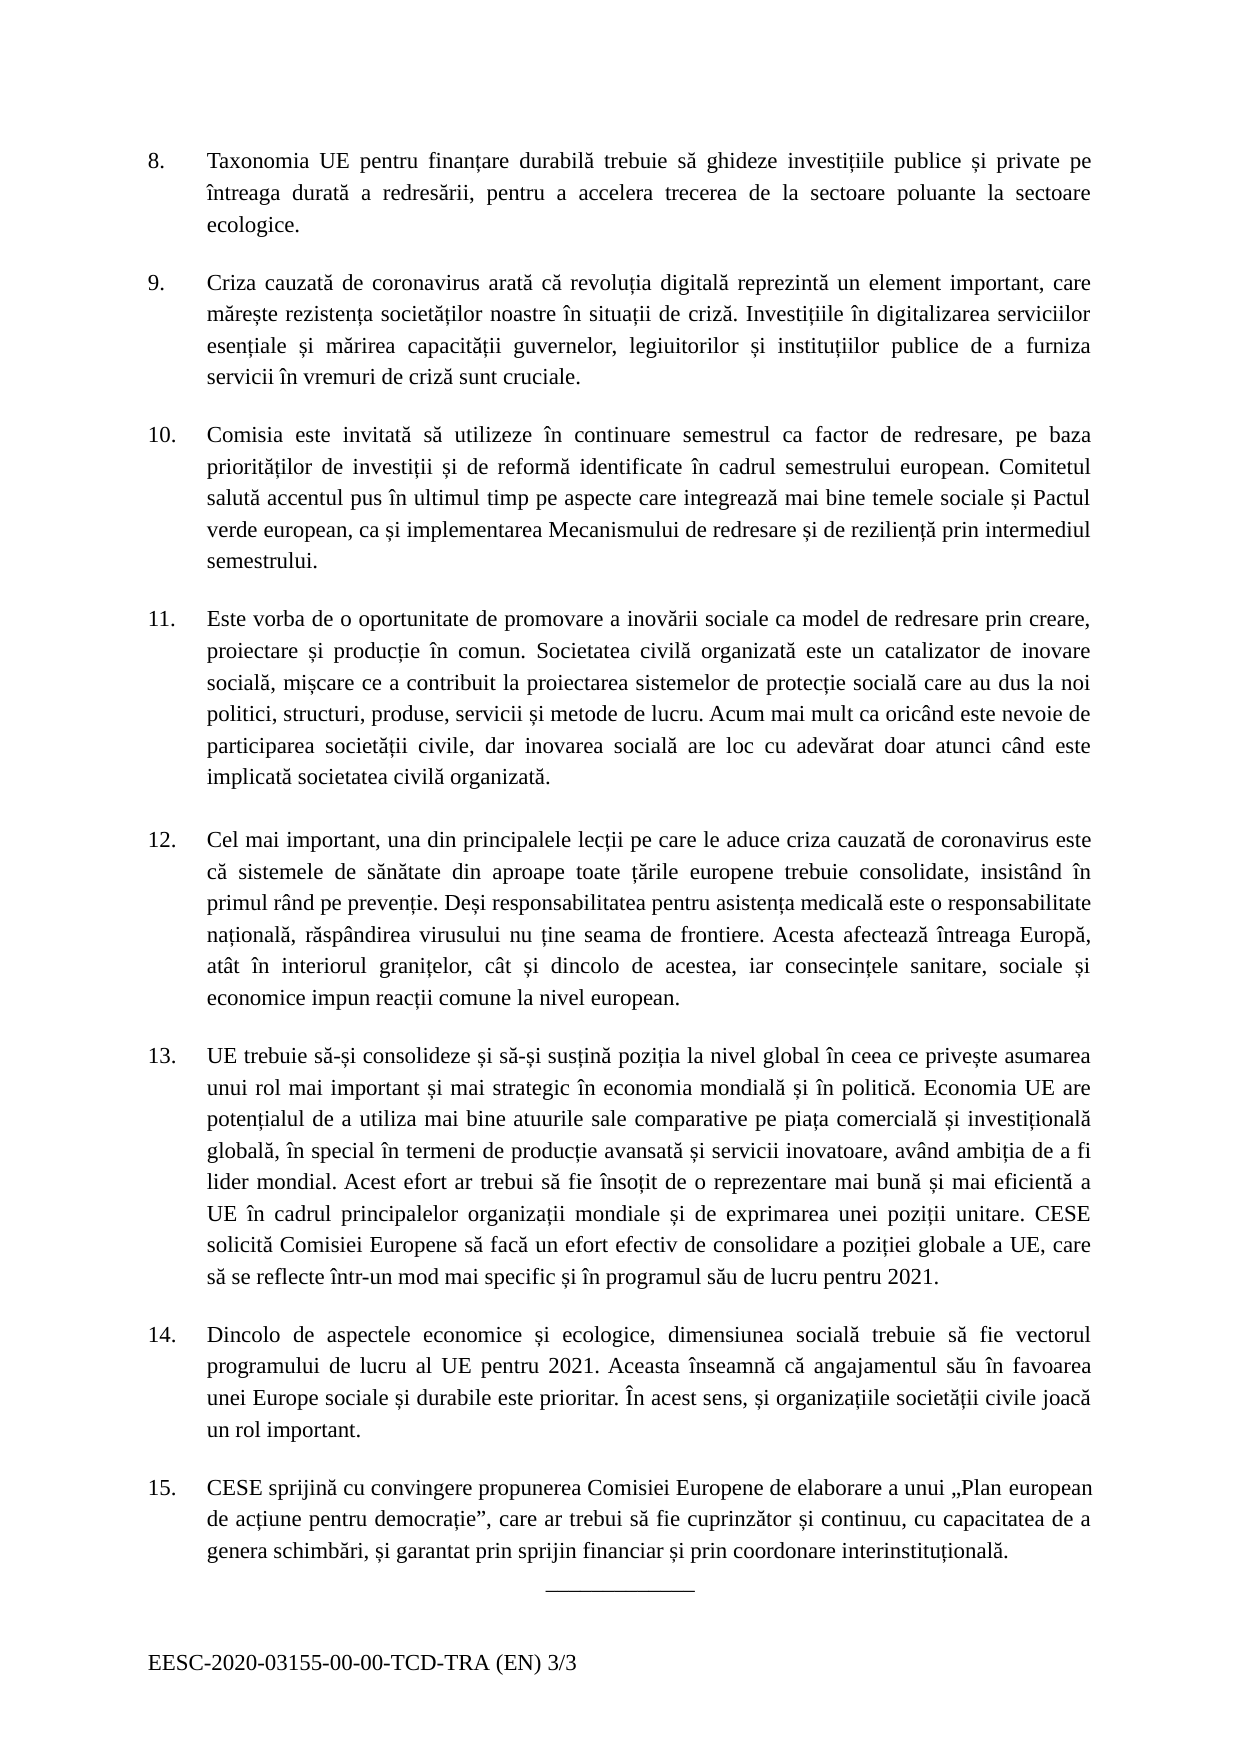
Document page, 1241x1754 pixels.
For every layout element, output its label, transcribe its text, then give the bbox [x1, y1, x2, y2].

subtitle Dincolo de aspectele economice și ecologice, dimensiunea socială trebuie să fie vectorul programului de lucru al UE pentru 2021. Aceasta înseamnă că angajamentul său în favoarea unei Europe sociale și durabile este prioritar. În acest sens, și organizațiile societății civile joacă un rol important. [148, 1321, 1093, 1442]
subtitle Taxonomia UE pentru finanțare durabilă trebuie să ghideze investițiile publice și private pe întreaga durată a redresării, pentru a accelera trecerea de la sectoare poluante la sectoare ecologice. [148, 148, 1093, 237]
subtitle UE trebuie să-și consolideze și să-și susțină poziția la nivel global în ceea ce privește asumarea unui rol mai important și mai strategic în economia mondială și în politică. Economia UE are potențialul de a utiliza mai bine atuurile sale comparative pe piața comercială și investițională globală, în special în termeni de producție avansată și servicii inovatoare, având ambiția de a fi lider mondial. Acest efort ar trebui să fie însoțit de o reprezentare mai bună și mai eficientă a UE în cadrul principalelor organizații mondiale și de exprimarea unei poziții unitare. CESE solicită Comisiei Europene să facă un efort efectiv de consolidare a poziției globale a UE, care să se reflecte într-un mod mai specific și în programul său de lucru pentru 2021. [148, 1042, 1093, 1289]
subtitle Criza cauzată de coronavirus arată că revoluția digitală reprezintă un element important, care mărește rezistența societăților noastre în situații de criză. Investițiile în digitalizarea serviciilor esențiale și mărirea capacității guvernelor, legiuitorilor și instituțiilor publice de a furniza servicii în vremuri de criză sunt cruciale. [148, 269, 1093, 390]
text _____________ [148, 1568, 1093, 1594]
subtitle Comisia este invitată să utilizeze în continuare semestrul ca factor de redresare, pe baza priorităților de investiții și de reformă identificate în cadrul semestrului european. Comitetul salută accentul pus în ultimul timp pe aspecte care integrează mai bine temele sociale și Pactul verde european, ca și implementarea Mecanismului de redresare și de reziliență prin intermediul semestrului. [148, 421, 1093, 574]
subtitle CESE sprijină cu convingere propunerea Comisiei Europene de elaborare a unui „Plan european de acțiune pentru democrație”, care ar trebui să fie cuprinzător și continuu, cu capacitatea de a genera schimbări, și garantat prin sprijin financiar și prin coordonare interinstituțională. [148, 1473, 1093, 1563]
subtitle Cel mai important, una din principalele lecții pe care le aduce criza cauzată de coronavirus este că sistemele de sănătate din aproape toate țările europene trebuie consolidate, insistând în primul rând pe prevenție. Deși responsabilitatea pentru asistența medicală este o responsabilitate națională, răspândirea virusului nu ține seama de frontiere. Acesta afectează întreaga Europă, atât în interiorul granițelor, cât și dincolo de acestea, iar consecințele sanitare, sociale și economice impun reacții comune la nivel european. [148, 826, 1093, 1011]
subtitle Este vorba de o oportunitate de promovare a inovării sociale ca model de redresare prin creare, proiectare și producție în comun. Societatea civilă organizată este un catalizator de inovare socială, mișcare ce a contribuit la proiectarea sistemelor de protecție socială care au dus la noi politici, structuri, produse, servicii și metode de lucru. Acum mai mult ca oricând este nevoie de participarea societății civile, dar inovarea socială are loc cu adevărat doar atunci când este implicată societatea civilă organizată. [148, 605, 1093, 789]
